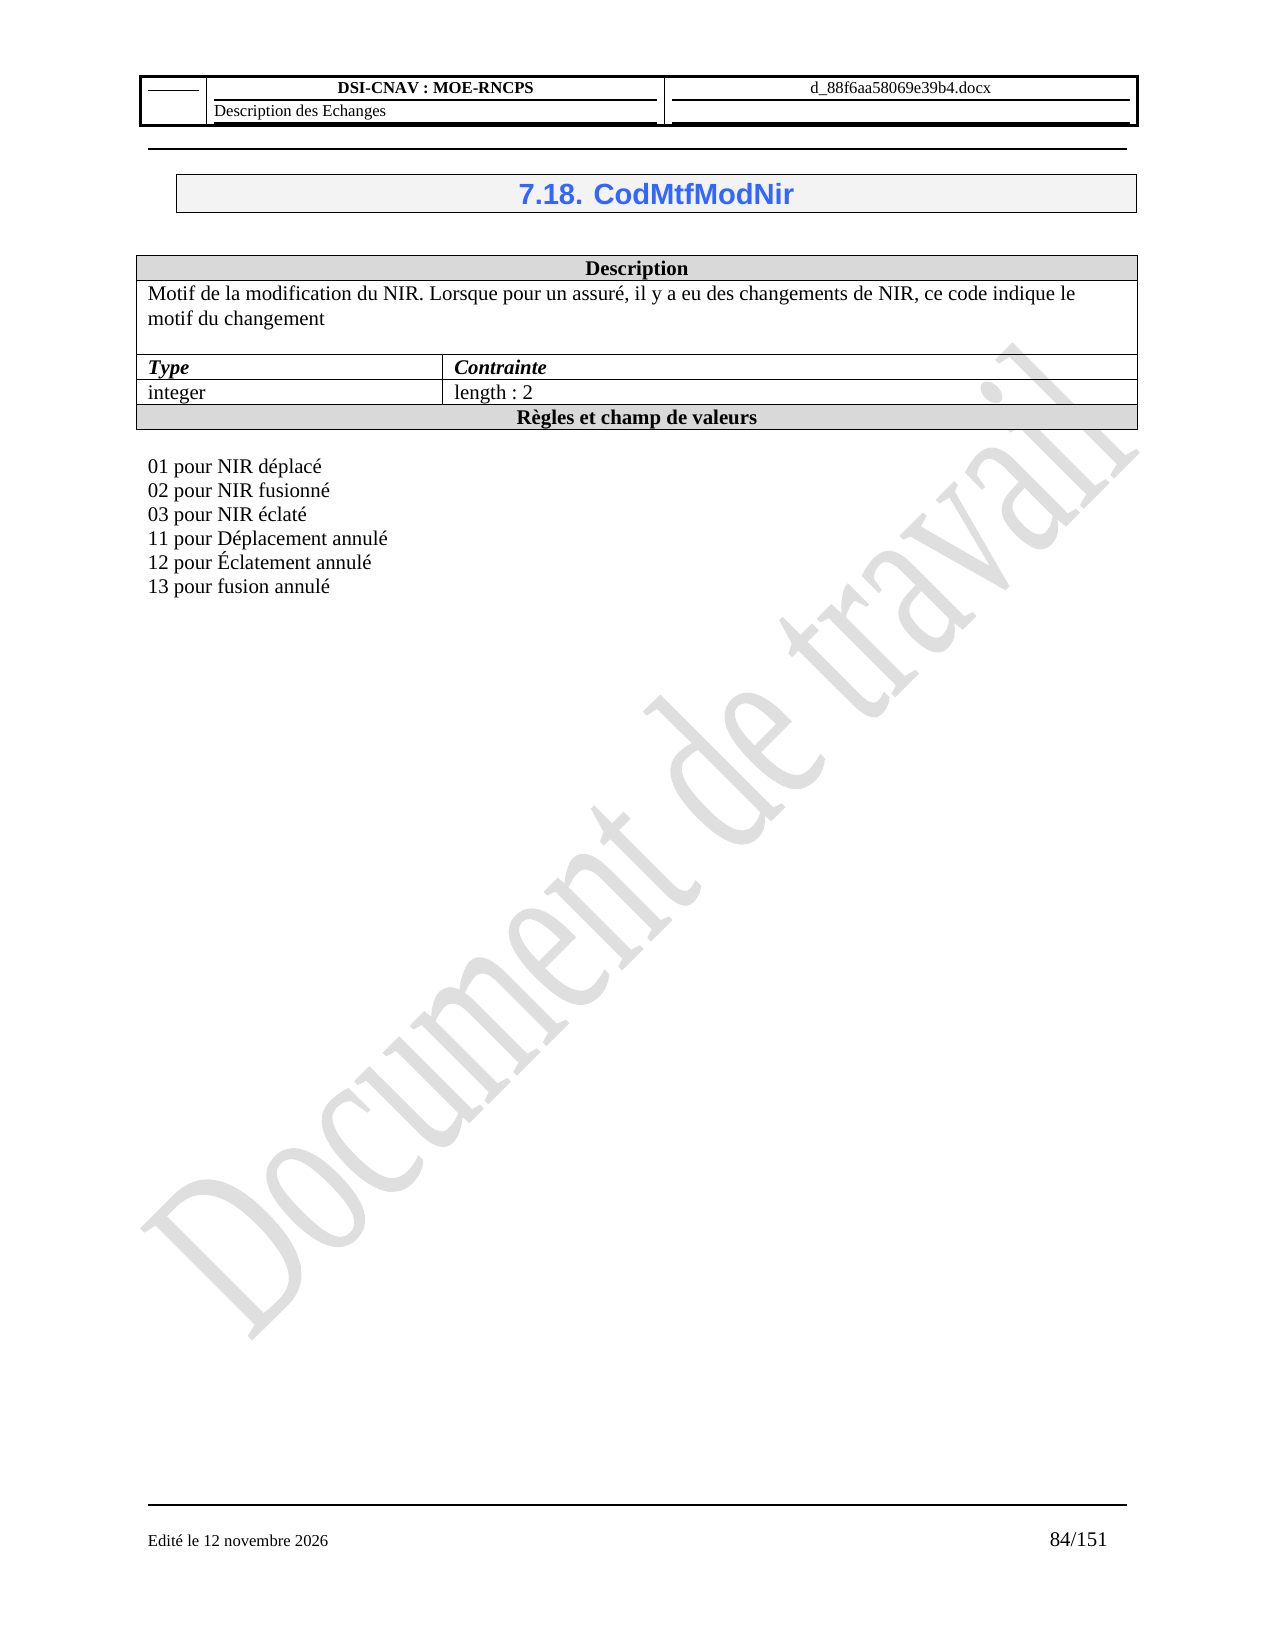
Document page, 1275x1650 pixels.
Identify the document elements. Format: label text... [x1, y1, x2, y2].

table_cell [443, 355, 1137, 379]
text 13 pour fusion annulé [148, 574, 1127, 598]
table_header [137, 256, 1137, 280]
text 11 pour Déplacement annulé [148, 526, 1127, 550]
text 12 pour Éclatement annulé [148, 550, 1127, 574]
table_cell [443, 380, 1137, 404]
text 03 pour NIR éclaté [148, 502, 1127, 526]
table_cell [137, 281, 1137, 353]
text 01 pour NIR déplacé [148, 454, 1127, 478]
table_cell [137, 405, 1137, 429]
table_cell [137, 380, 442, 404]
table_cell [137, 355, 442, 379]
subtitle CodMtfModNir [177, 175, 1136, 212]
text 02 pour NIR fusionné [148, 478, 1127, 502]
